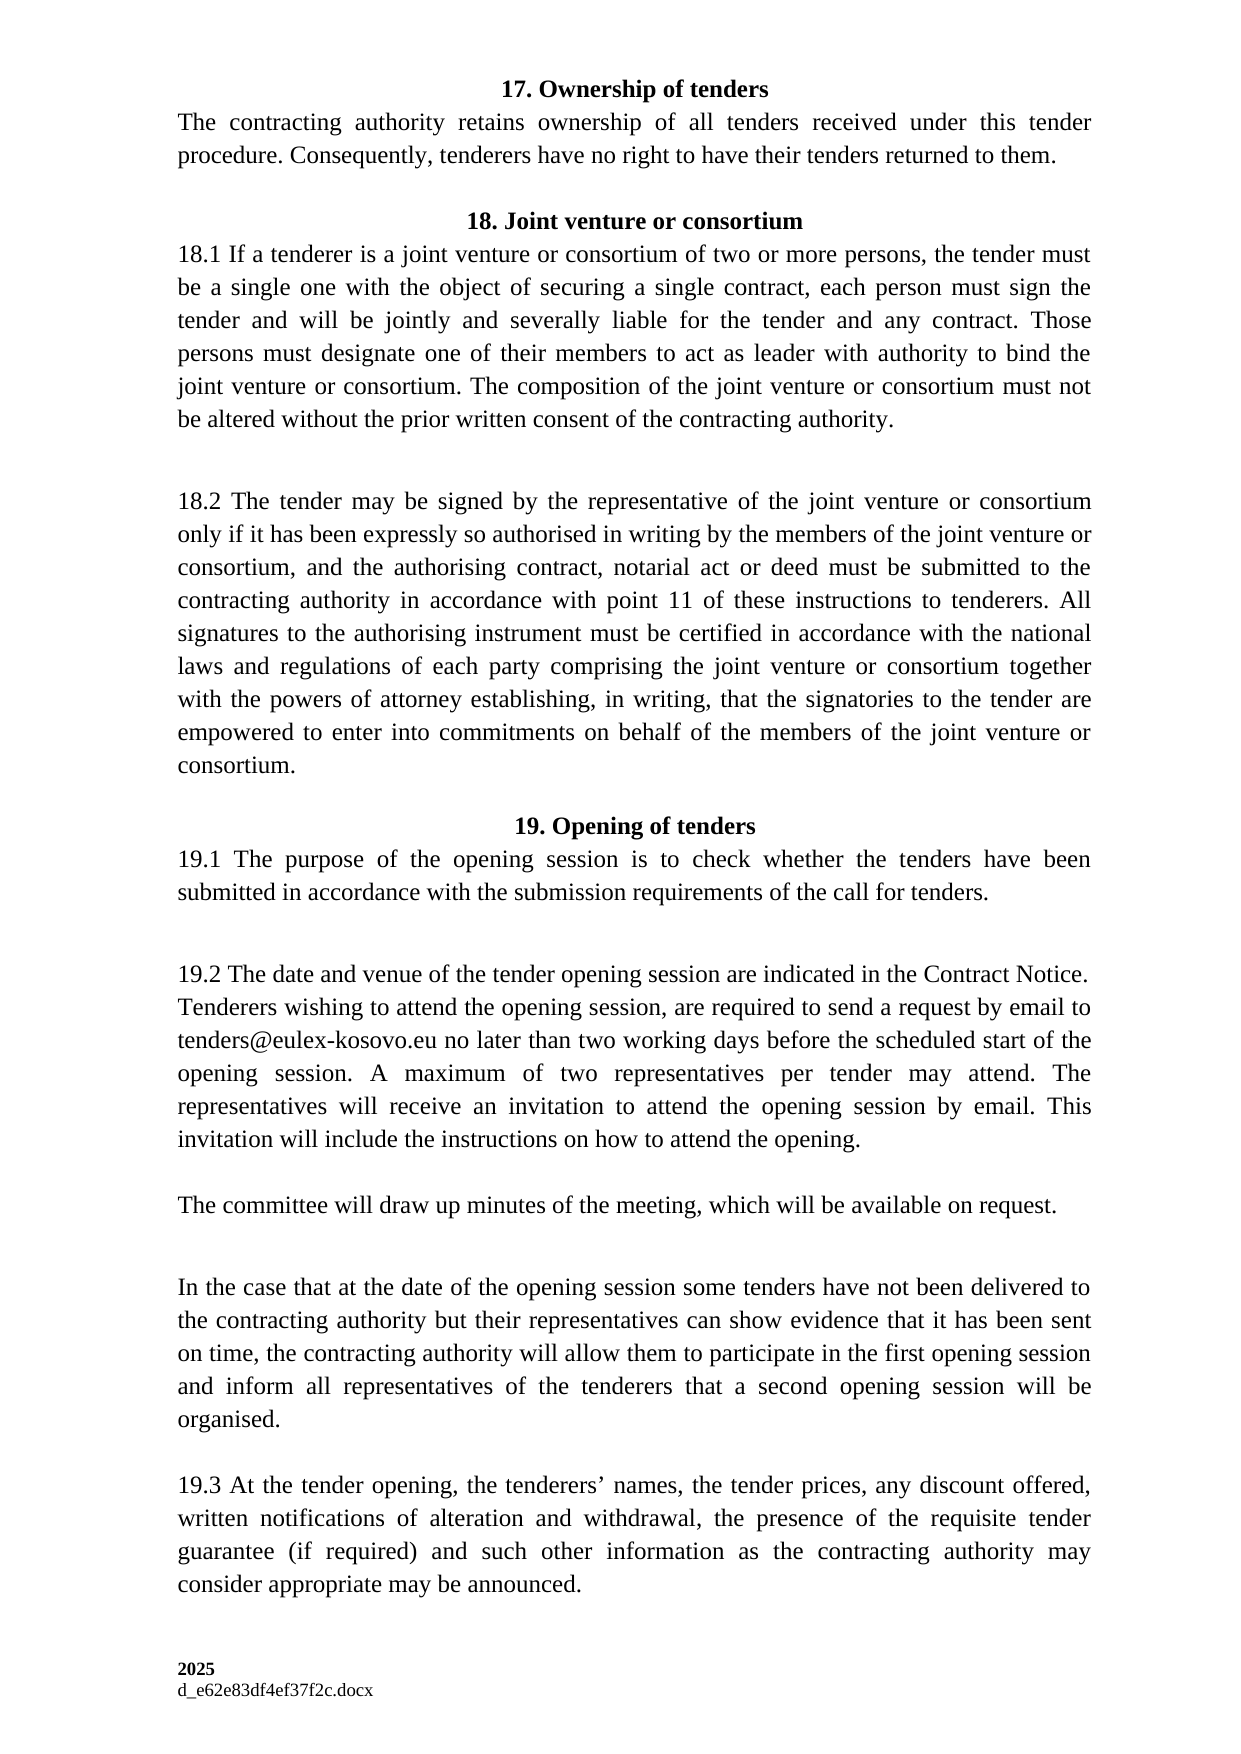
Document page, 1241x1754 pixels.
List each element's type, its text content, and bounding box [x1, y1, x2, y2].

text 19.3 At the tender opening, the tenderers’ names, the tender prices, any discount offered, written notifications of alteration and withdrawal, the presence of the requisite tender guarantee (if required) and such other information as the contracting authority may consider appropriate may be announced. [177, 1470, 1092, 1598]
text Tenderers wishing to attend the opening session, are required to send a request by email to tenders@eulex-kosovo.eu no later than two working days before the scheduled start of the opening session. A maximum of two representatives per tender may attend. The representatives will receive an invitation to attend the opening session by email. This invitation will include the instructions on how to attend the opening. [177, 992, 1092, 1153]
subtitle 19.2 The date and venue of the tender opening session are indicated in the Contract Notice. [177, 959, 1092, 987]
subtitle 17. Ownership of tenders [177, 74, 1092, 103]
subtitle 18.2 The tender may be signed by the representative of the joint venture or consortium only if it has been expressly so authorised in writing by the members of the joint venture or consortium, and the authorising contract, notarial act or deed must be submitted to the contracting authority in accordance with point 11 of these instructions to tenderers. All signatures to the authorising instrument must be certified in accordance with the national laws and regulations of each party comprising the joint venture or consortium together with the powers of attorney establishing, in writing, that the signatories to the tender are empowered to enter into commitments on behalf of the members of the joint venture or consortium. [177, 486, 1092, 779]
subtitle The committee will draw up minutes of the meeting, which will be available on request. [177, 1190, 1092, 1219]
subtitle 19. Opening of tenders [177, 811, 1092, 839]
subtitle 18.1 If a tenderer is a joint venture or consortium of two or more persons, the tender must be a single one with the object of securing a single contract, each person must sign the tender and will be jointly and severally liable for the tender and any contract. Those persons must designate one of their members to act as leader with authority to bind the joint venture or consortium. The composition of the joint venture or consortium must not be altered without the prior written consent of the contracting authority. [177, 239, 1092, 433]
text The contracting authority retains ownership of all tenders received under this tender procedure. Consequently, tenderers have no right to have their tenders returned to them. [177, 107, 1092, 169]
text In the case that at the date of the opening session some tenders have not been delivered to the contracting authority but their representatives can show evidence that it has been sent on time, the contracting authority will allow them to participate in the first opening session and inform all representatives of the tenderers that a second opening session will be organised. [177, 1272, 1092, 1433]
subtitle 18. Joint venture or consortium [177, 206, 1092, 235]
subtitle 19.1 The purpose of the opening session is to check whether the tenders have been submitted in accordance with the submission requirements of the call for tenders. [177, 844, 1092, 906]
